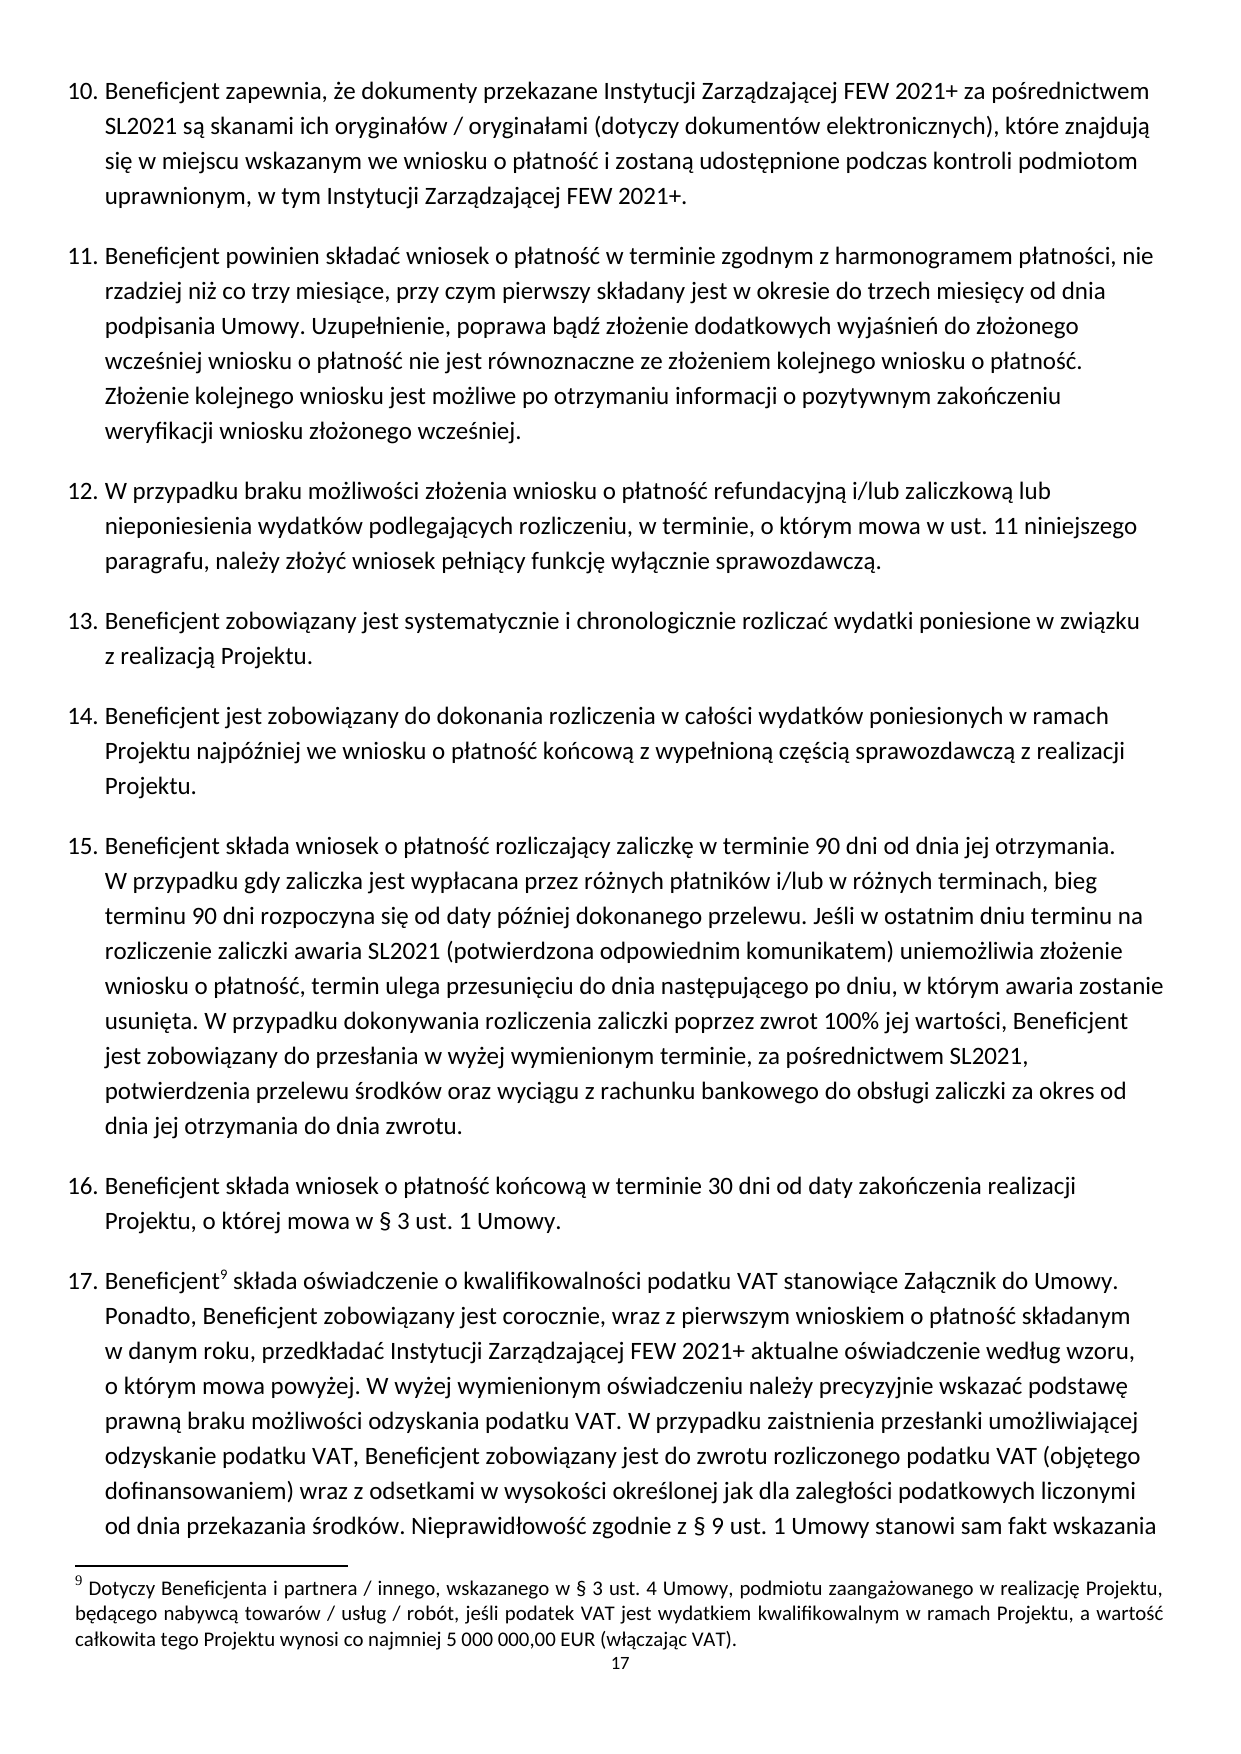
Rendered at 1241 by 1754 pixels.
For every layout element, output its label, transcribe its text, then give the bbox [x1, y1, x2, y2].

list Beneficjent zapewnia, że dokumenty przekazane Instytucji Zarządzającej FEW 2021+ za pośrednictwem SL2021 są skanami ich oryginałów / oryginałami (dotyczy dokumentów elektronicznych), które znajdują się w miejscu wskazanym we wniosku o płatność i zostaną udostępnione podczas kontroli podmiotom uprawnionym, w tym Instytucji Zarządzającej FEW 2021+. [67, 75, 1165, 211]
list Beneficjent zobowiązany jest systematycznie i chronologicznie rozliczać wydatki poniesione w związku z realizacją Projektu. [67, 605, 1165, 671]
list Beneficjent składa wniosek o płatność rozliczający zaliczkę w terminie 90 dni od dnia jej otrzymania. W przypadku gdy zaliczka jest wypłacana przez różnych płatników i/lub w różnych terminach, bieg terminu 90 dni rozpoczyna się od daty później dokonanego przelewu. Jeśli w ostatnim dniu terminu na rozliczenie zaliczki awaria SL2021 (potwierdzona odpowiednim komunikatem) uniemożliwia złożenie wniosku o płatność, termin ulega przesunięciu do dnia następującego po dniu, w którym awaria zostanie usunięta. W przypadku dokonywania rozliczenia zaliczki poprzez zwrot 100% jej wartości, Beneficjent jest zobowiązany do przesłania w wyżej wymienionym terminie, za pośrednictwem SL2021, potwierdzenia przelewu środków oraz wyciągu z rachunku bankowego do obsługi zaliczki za okres od dnia jej otrzymania do dnia zwrotu. [67, 830, 1165, 1141]
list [67, 1265, 1165, 1541]
list Beneficjent składa wniosek o płatność końcową w terminie 30 dni od daty zakończenia realizacji Projektu, o której mowa w § 3 ust. 1 Umowy. [67, 1170, 1165, 1236]
list Beneficjent powinien składać wniosek o płatność w terminie zgodnym z harmonogramem płatności, nie rzadziej niż co trzy miesiące, przy czym pierwszy składany jest w okresie do trzech miesięcy od dnia podpisania Umowy. Uzupełnienie, poprawa bądź złożenie dodatkowych wyjaśnień do złożonego wcześniej wniosku o płatność nie jest równoznaczne ze złożeniem kolejnego wniosku o płatność. Złożenie kolejnego wniosku jest możliwe po otrzymaniu informacji o pozytywnym zakończeniu weryfikacji wniosku złożonego wcześniej. [67, 240, 1165, 446]
list W przypadku braku możliwości złożenia wniosku o płatność refundacyjną i/lub zaliczkową lub nieponiesienia wydatków podlegających rozliczeniu, w terminie, o którym mowa w ust. 11 niniejszego paragrafu, należy złożyć wniosek pełniący funkcję wyłącznie sprawozdawczą. [67, 475, 1165, 576]
list Beneficjent jest zobowiązany do dokonania rozliczenia w całości wydatków poniesionych w ramach Projektu najpóźniej we wniosku o płatność końcową z wypełnioną częścią sprawozdawczą z realizacji Projektu. [67, 700, 1165, 801]
